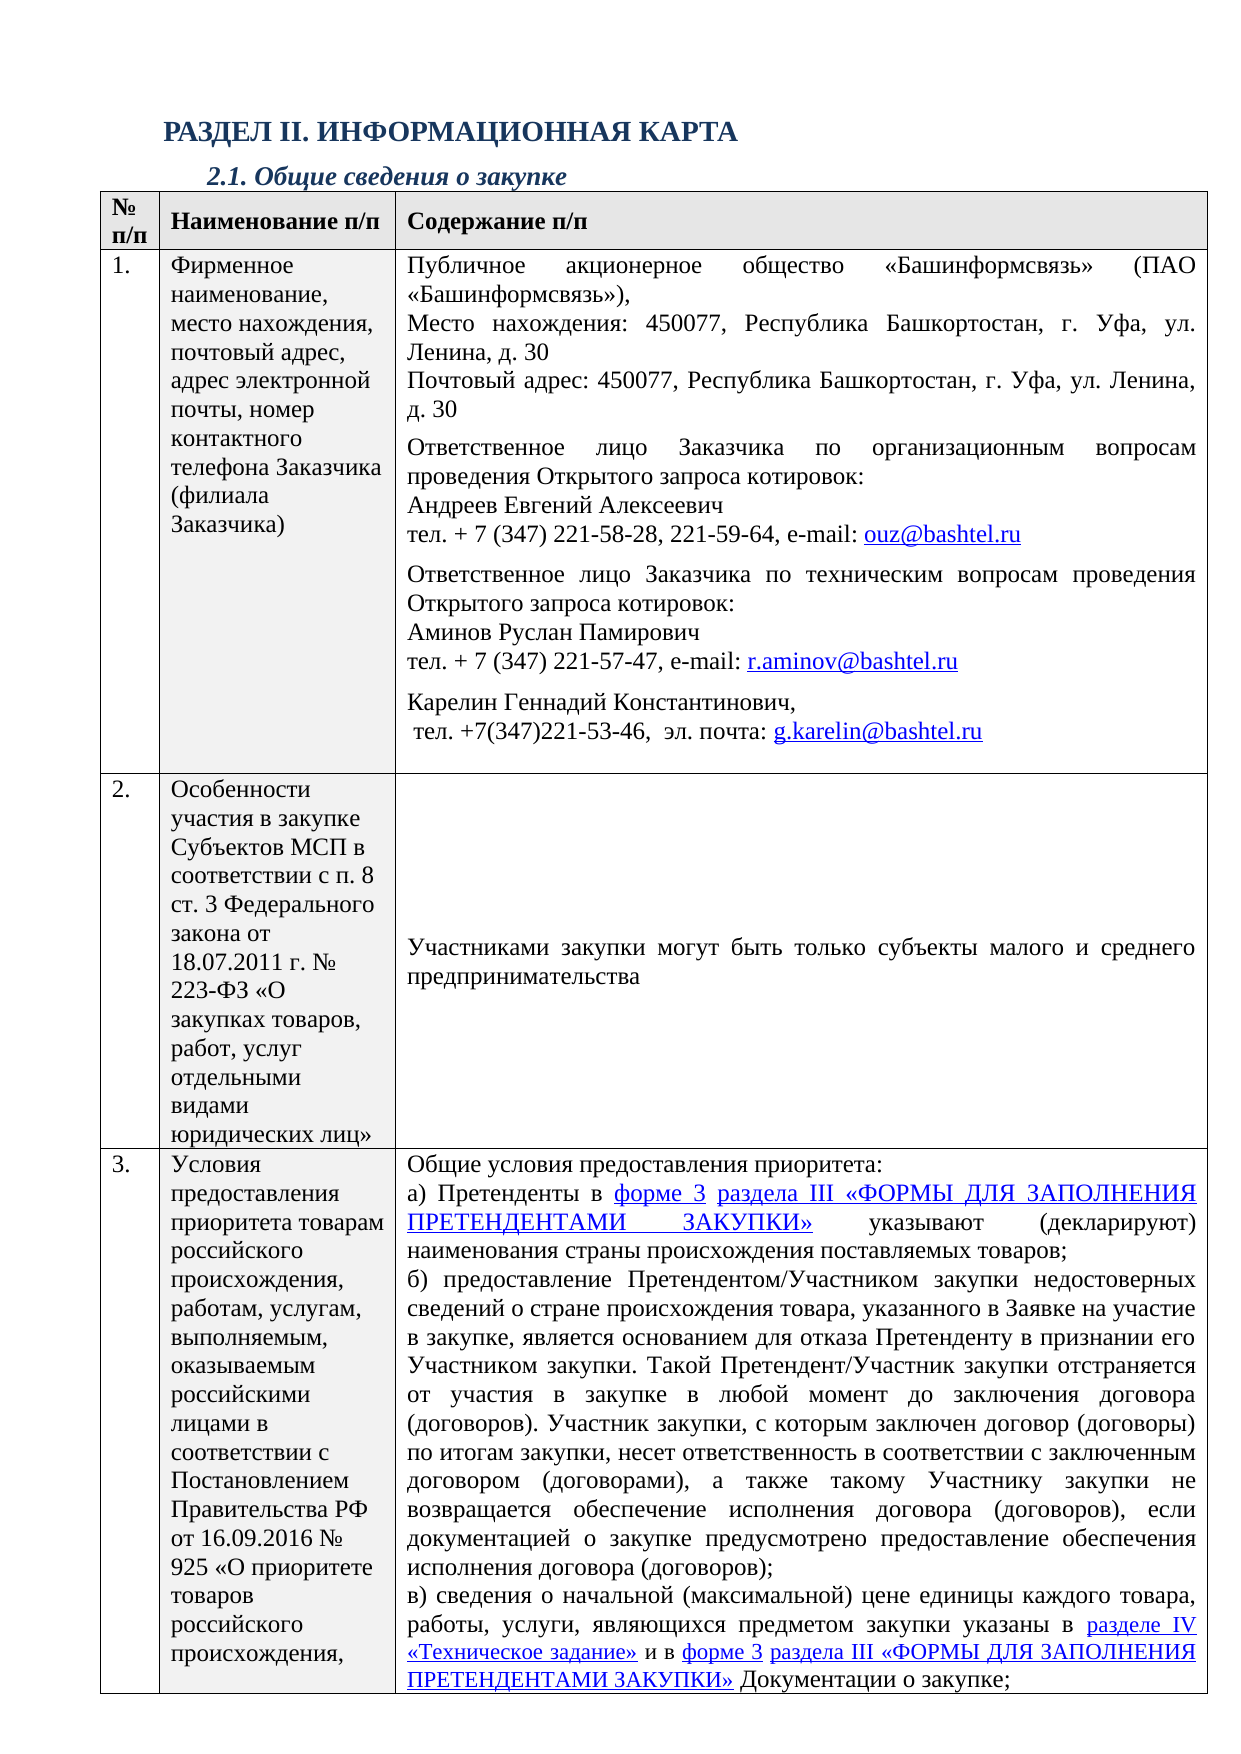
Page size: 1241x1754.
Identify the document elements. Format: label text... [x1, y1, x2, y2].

table_cell Участниками закупки могут быть только субъекты малого и среднего предпринимательства [396, 774, 1207, 1148]
table_cell Особенности участия в закупке Субъектов МСП в соответствии с п. 8 ст. 3 Федерального закона от 18.07.2011 г. № 223-ФЗ «О закупках товаров, работ, услуг отдельными видами юридических лиц» [160, 774, 395, 1148]
table_header Наименование п/п [160, 192, 395, 249]
table_cell Публичное акционерное общество «Башинформсвязь» (ПАО «Башинформсвязь»), Место нахождения: 450077, Республика Башкортостан, г. Уфа, ул. Ленина, д. 30 Почтовый адрес: 450077, Республика Башкортостан, г. Уфа, ул. Ленина, д. 30 Ответственное лицо Заказчика по организационным вопросам проведения Открытого запроса котировок: Андреев Евгений Алексеевич тел. + 7 (347) 221-58-28, 221-59-64, e-mail: ouz@bashtel.ru Ответственное лицо Заказчика по техническим вопросам проведения Открытого запроса котировок: Аминов Руслан Памирович тел. + 7 (347) 221-57-47, e-mail: r.aminov@bashtel.ru Карелин Геннадий Константинович, тел. +7(347)221-53-46, эл. почта: g.karelin@bashtel.ru [396, 250, 1207, 773]
subtitle 2.1. Общие сведения о закупке [207, 160, 1181, 191]
table_cell Фирменное наименование, место нахождения, почтовый адрес, адрес электронной почты, номер контактного телефона Заказчика (филиала Заказчика) [160, 250, 395, 773]
table_cell [101, 774, 159, 1148]
table_header Содержание п/п [396, 192, 1207, 249]
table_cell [160, 1149, 395, 1693]
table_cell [396, 1149, 1207, 1693]
table_cell [101, 250, 159, 773]
table_header № п/п [101, 192, 159, 249]
subtitle РАЗДЕЛ II. ИНФОРМАЦИОННАЯ КАРТА [163, 114, 1181, 147]
table_cell [101, 1149, 159, 1693]
